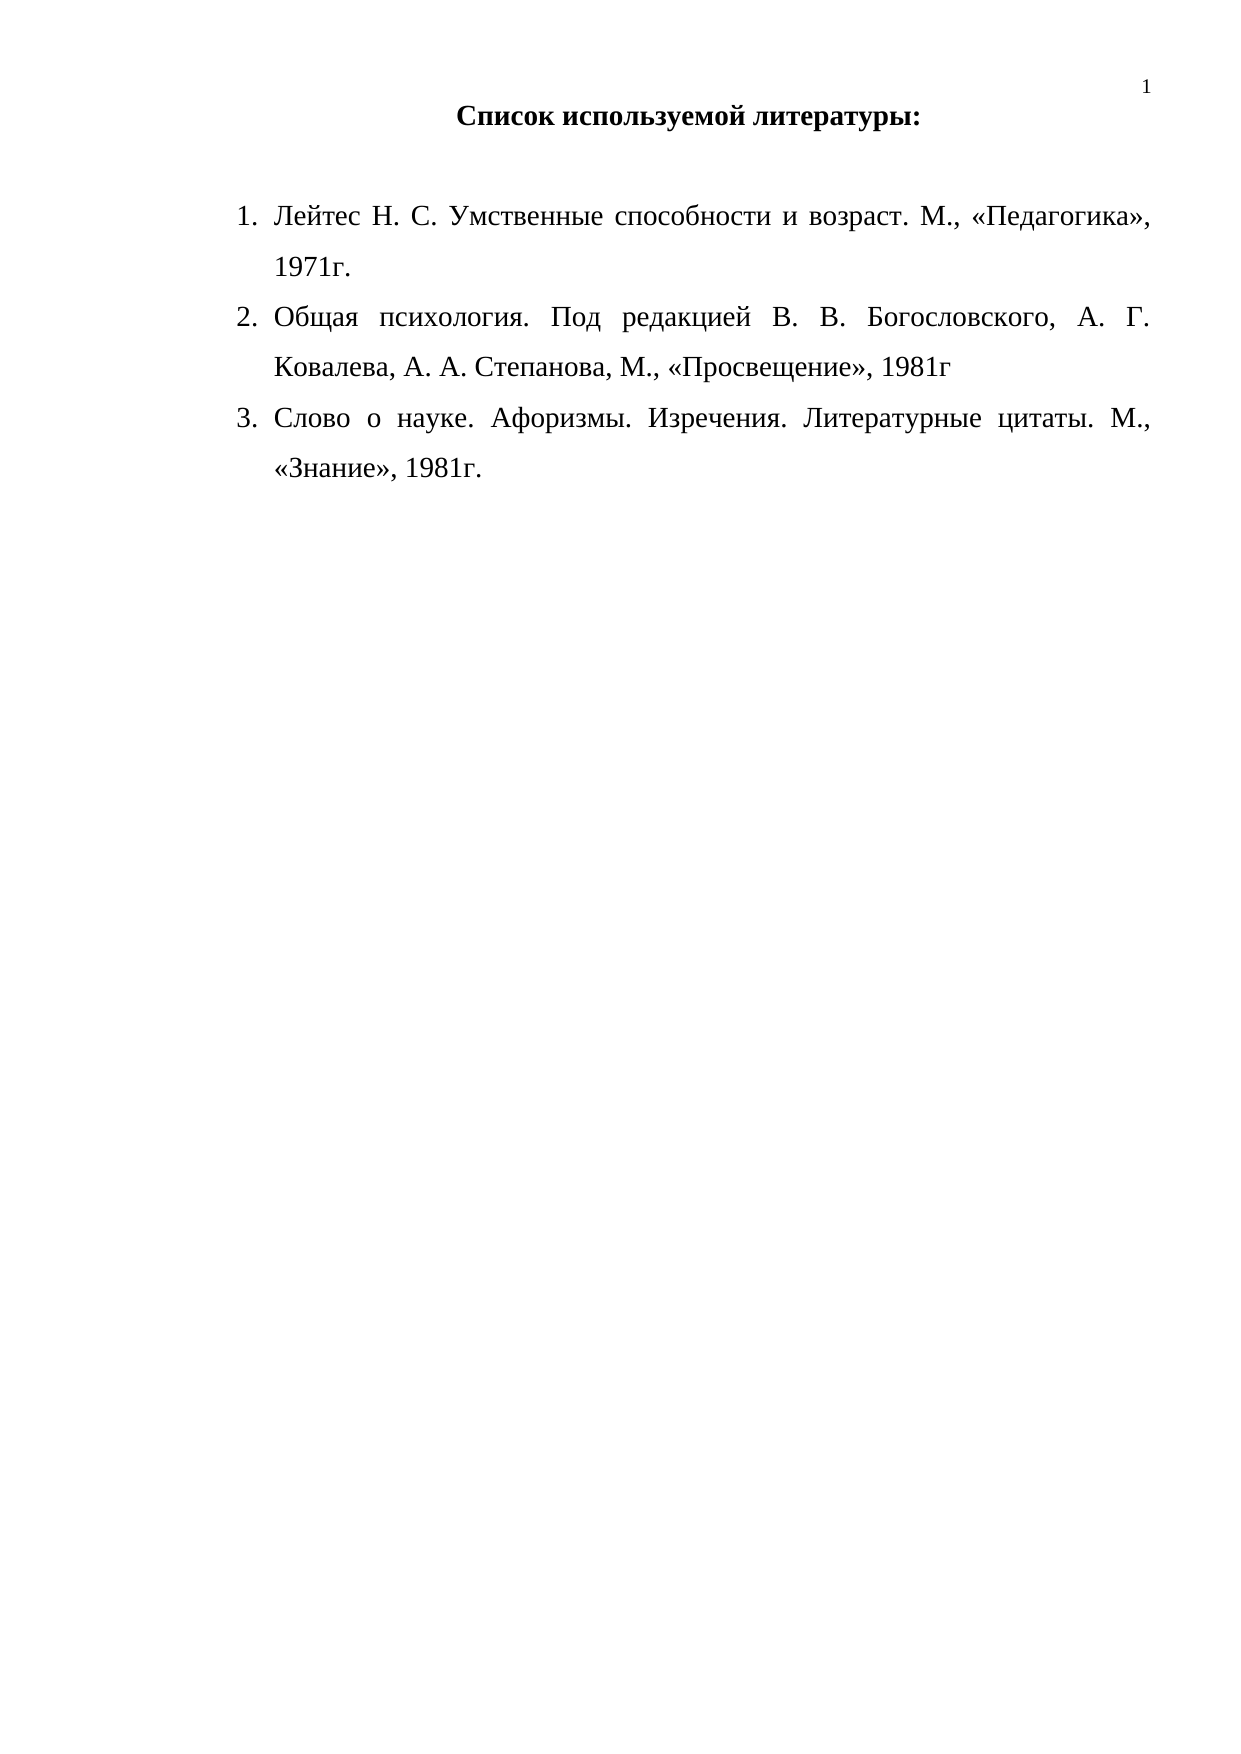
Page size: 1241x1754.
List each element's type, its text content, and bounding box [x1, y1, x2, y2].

list Лейтес Н. С. Умственные способности и возраст. М., «Педагогика», 1971г. [236, 198, 1152, 282]
list Общая психология. Под редакцией В. В. Богословского, А. Г. Ковалева, А. А. Степанова, М., «Просвещение», 1981г [236, 299, 1152, 383]
list Слово о науке. Афоризмы. Изречения. Литературные цитаты. М., «Знание», 1981г. [236, 400, 1152, 484]
text Список используемой литературы: [177, 98, 1152, 131]
